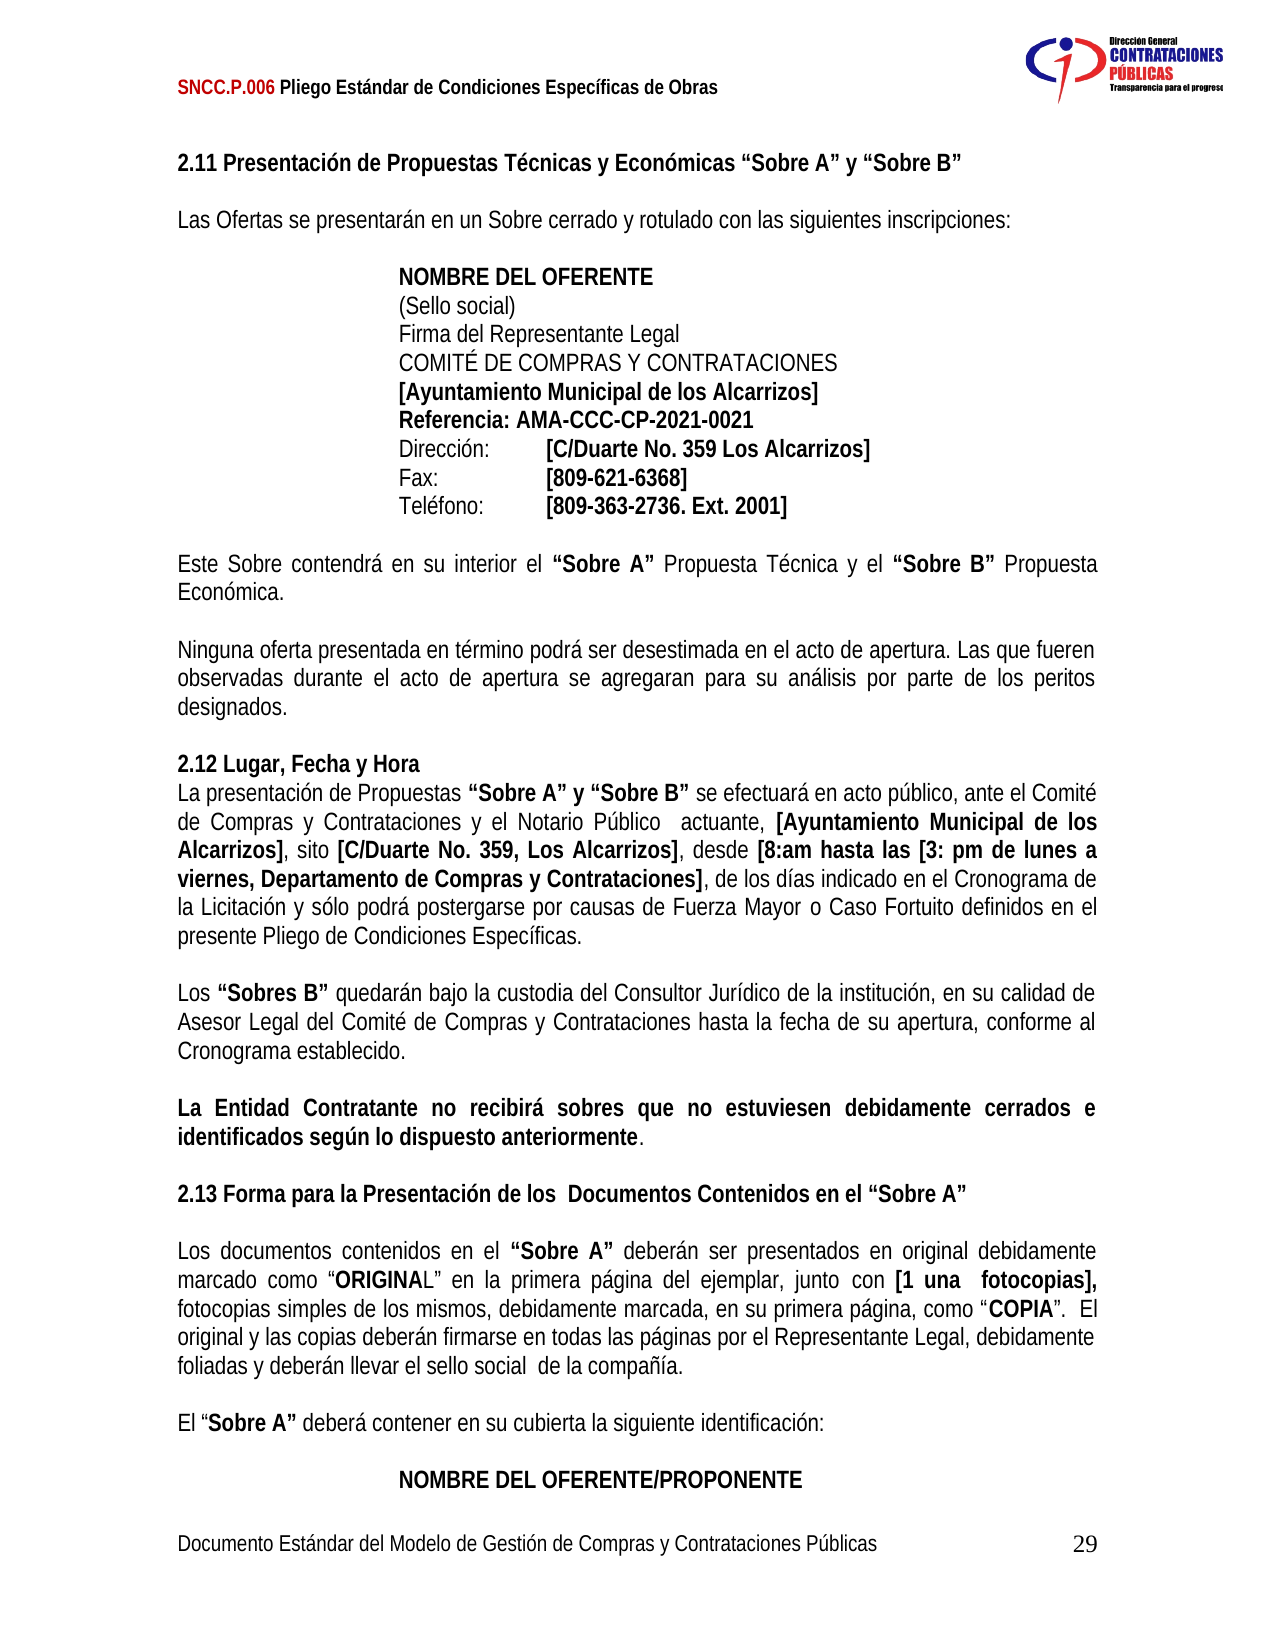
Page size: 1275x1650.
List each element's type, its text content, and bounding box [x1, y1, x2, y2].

text Los documentos contenidos en el “Sobre A” deberán ser presentados en original debidamente marcado como “ORIGINAL” en la primera página del ejemplar, junto con [1 una fotocopias], fotocopias simples de los mismos, debidamente marcada, en su primera página, como “COPIA”. El original y las copias deberán firmarse en todas las páginas por el Representante Legal, debidamente foliadas y deberán llevar el sello social de la compañía. [177, 1236, 1098, 1379]
text (Sello social) [325, 291, 1098, 319]
text COMITÉ DE COMPRAS Y CONTRATACIONES [325, 348, 1098, 377]
text 2.13 Forma para la Presentación de los Documentos Contenidos en el “Sobre A” [177, 1179, 1098, 1208]
text NOMBRE DEL OFERENTE [325, 262, 1098, 291]
text [Ayuntamiento Municipal de los Alcarrizos] [325, 377, 1098, 405]
text Firma del Representante Legal [325, 319, 1098, 348]
subtitle 2.11 Presentación de Propuestas Técnicas y Económicas “Sobre A” y “Sobre B” [177, 148, 1098, 176]
text Referencia: AMA-CCC-CP-2021-0021 [325, 405, 1098, 434]
text Ninguna oferta presentada en término podrá ser desestimada en el acto de apertura. Las que fueren observadas durante el acto de apertura se agregaran para su análisis por parte de los peritos designados. [177, 634, 1098, 721]
text El “Sobre A” deberá contener en su cubierta la siguiente identificación: [177, 1408, 1098, 1437]
text Teléfono: [809-363-2736. Ext. 2001] [325, 491, 1098, 520]
text NOMBRE DEL OFERENTE/PROPONENTE [325, 1465, 1098, 1494]
text La Entidad Contratante no recibirá sobres que no estuviesen debidamente cerrados e identificados según lo dispuesto anteriormente. [177, 1093, 1098, 1150]
text Dirección: [C/Duarte No. 359 Los Alcarrizos] [325, 434, 1098, 463]
text La presentación de Propuestas “Sobre A” y “Sobre B” se efectuará en acto público, ante el Comité de Compras y Contrataciones y el Notario Público actuante, [Ayuntamiento Municipal de los Alcarrizos], sito [C/Duarte No. 359, Los Alcarrizos], desde [8:am hasta las [3: pm de lunes a viernes, Departamento de Compras y Contrataciones], de los días indicado en el Cronograma de la Licitación y sólo podrá postergarse por causas de Fuerza Mayor o Caso Fortuito definidos en el presente Pliego de Condiciones Específicas. [177, 778, 1098, 950]
picture [1025, 37, 1223, 104]
text Fax: [809-621-6368] [325, 463, 1098, 491]
text Los “Sobres B” quedarán bajo la custodia del Consultor Jurídico de la institución, en su calidad de Asesor Legal del Comité de Compras y Contrataciones hasta la fecha de su apertura, conforme al Cronograma establecido. [177, 978, 1098, 1064]
text Este Sobre contendrá en su interior el “Sobre A” Propuesta Técnica y el “Sobre B” Propuesta Económica. [177, 549, 1098, 606]
text Las Ofertas se presentarán en un Sobre cerrado y rotulado con las siguientes inscripciones: [177, 205, 1098, 233]
subtitle 2.12 Lugar, Fecha y Hora [177, 749, 1098, 778]
